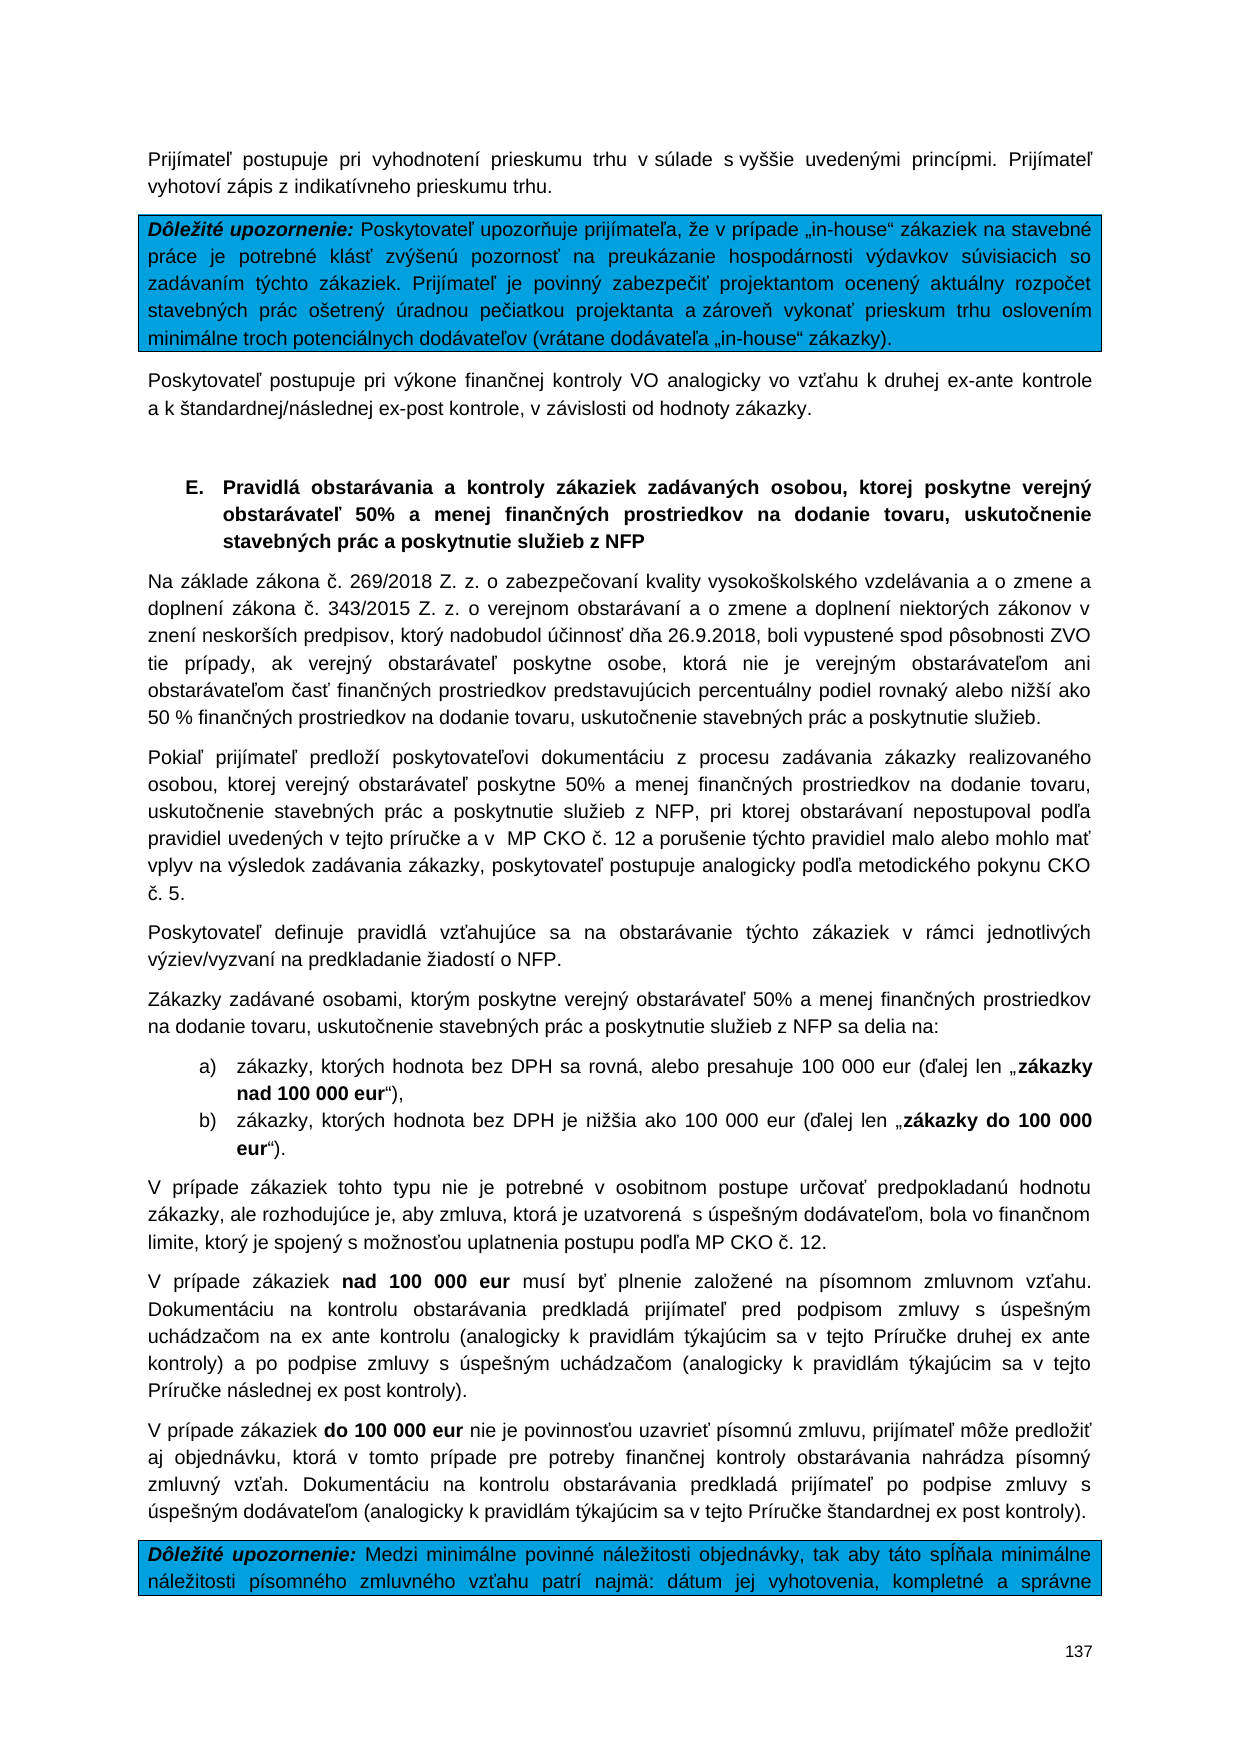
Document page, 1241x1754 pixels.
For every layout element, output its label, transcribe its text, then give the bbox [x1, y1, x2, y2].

text Poskytovateľ postupuje pri výkone finančnej kontroly VO analogicky vo vzťahu k druhej ex-ante kontrole a k štandardnej/následnej ex-post kontrole, v závislosti od hodnoty zákazky. [148, 369, 1092, 419]
list zákazky, ktorých hodnota bez DPH sa rovná, alebo presahuje 100 000 eur (ďalej len „zákazky nad 100 000 eur“), [199, 1055, 1092, 1105]
text V prípade zákaziek tohto typu nie je potrebné v osobitnom postupe určovať predpokladanú hodnotu zákazky, ale rozhodujúce je, aby zmluva, ktorá je uzatvorená s úspešným dodávateľom, bola vo finančnom limite, ktorý je spojený s možnosťou uplatnenia postupu podľa MP CKO č. 12. [148, 1176, 1092, 1253]
text Prijímateľ postupuje pri vyhodnotení prieskumu trhu v súlade s vyššie uvedenými princípmi. Prijímateľ vyhotoví zápis z indikatívneho prieskumu trhu. [148, 148, 1092, 198]
list zákazky, ktorých hodnota bez DPH je nižšia ako 100 000 eur (ďalej len „zákazky do 100 000 eur“). [199, 1109, 1092, 1159]
text Zákazky zadávané osobami, ktorým poskytne verejný obstarávateľ 50% a menej finančných prostriedkov na dodanie tovaru, uskutočnenie stavebných prác a poskytnutie služieb z NFP sa delia na: [148, 988, 1092, 1038]
text Na základe zákona č. 269/2018 Z. z. o zabezpečovaní kvality vysokoškolského vzdelávania a o zmene a doplnení zákona č. 343/2015 Z. z. o verejnom obstarávaní a o zmene a doplnení niektorých zákonov v znení neskorších predpisov, ktorý nadobudol účinnosť dňa 26.9.2018, boli vypustené spod pôsobnosti ZVO tie prípady, ak verejný obstarávateľ poskytne osobe, ktorá nie je verejným obstarávateľom ani obstarávateľom časť finančných prostriedkov predstavujúcich percentuálny podiel rovnaký alebo nižší ako 50 % finančných prostriedkov na dodanie tovaru, uskutočnenie stavebných prác a poskytnutie služieb. [148, 570, 1092, 728]
text Pokiaľ prijímateľ predloží poskytovateľovi dokumentáciu z procesu zadávania zákazky realizovaného osobou, ktorej verejný obstarávateľ poskytne 50% a menej finančných prostriedkov na dodanie tovaru, uskutočnenie stavebných prác a poskytnutie služieb z NFP, pri ktorej obstarávaní nepostupoval podľa pravidiel uvedených v tejto príručke a v MP CKO č. 12 a porušenie týchto pravidiel malo alebo mohlo mať vplyv na výsledok zadávania zákazky, poskytovateľ postupuje analogicky podľa metodického pokynu CKO č. 5. [148, 746, 1092, 904]
text V prípade zákaziek do 100 000 eur nie je povinnosťou uzavrieť písomnú zmluvu, prijímateľ môže predložiť aj objednávku, ktorá v tomto prípade pre potreby finančnej kontroly obstarávania nahrádza písomný zmluvný vzťah. Dokumentáciu na kontrolu obstarávania predkladá prijímateľ po podpise zmluvy s úspešným dodávateľom (analogicky k pravidlám týkajúcim sa v tejto Príručke štandardnej ex post kontroly). [148, 1419, 1092, 1523]
text V prípade zákaziek nad 100 000 eur musí byť plnenie založené na písomnom zmluvnom vzťahu. Dokumentáciu na kontrolu obstarávania predkladá prijímateľ pred podpisom zmluvy s úspešným uchádzačom na ex ante kontrolu (analogicky k pravidlám týkajúcim sa v tejto Príručke druhej ex ante kontroly) a po podpise zmluvy s úspešným uchádzačom (analogicky k pravidlám týkajúcim sa v tejto Príručke následnej ex post kontroly). [148, 1270, 1092, 1402]
text Dôležité upozornenie: Poskytovateľ upozorňuje prijímateľa, že v prípade „in-house“ zákaziek na stavebné práce je potrebné klásť zvýšenú pozornosť na preukázanie hospodárnosti výdavkov súvisiacich so zadávaním týchto zákaziek. Prijímateľ je povinný zabezpečiť projektantom ocenený aktuálny rozpočet stavebných prác ošetrený úradnou pečiatkou projektanta a zároveň vykonať prieskum trhu oslovením minimálne troch potenciálnych dodávateľov (vrátane dodávateľa „in-house“ zákazky). [139, 216, 1101, 351]
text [139, 1541, 1101, 1595]
list Pravidlá obstarávania a kontroly zákaziek zadávaných osobou, ktorej poskytne verejný obstarávateľ 50% a menej finančných prostriedkov na dodanie tovaru, uskutočnenie stavebných prác a poskytnutie služieb z NFP [185, 476, 1092, 553]
text Poskytovateľ definuje pravidlá vzťahujúce sa na obstarávanie týchto zákaziek v rámci jednotlivých výziev/vyzvaní na predkladanie žiadostí o NFP. [148, 921, 1092, 971]
